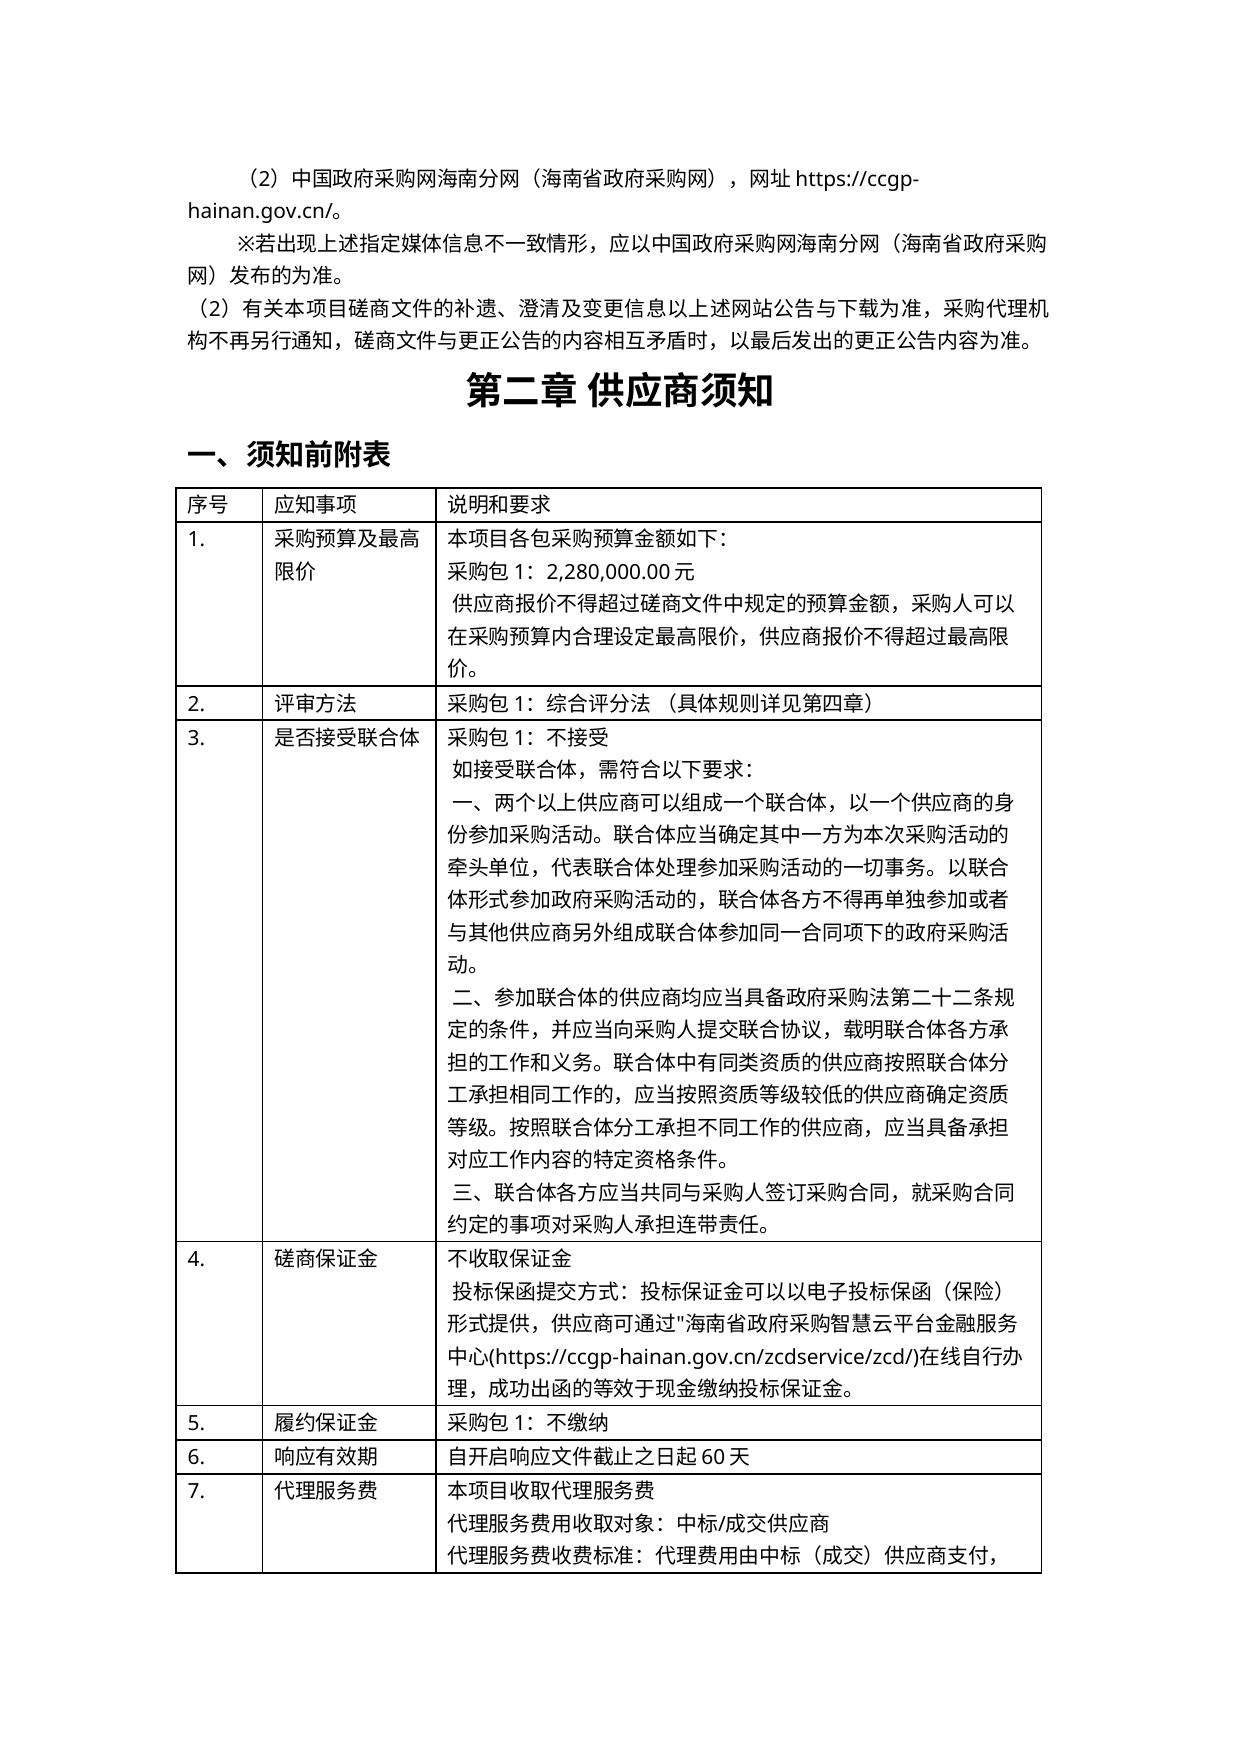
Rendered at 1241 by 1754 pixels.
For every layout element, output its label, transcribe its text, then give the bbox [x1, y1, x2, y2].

text 一、须知前附表 [187, 422, 1053, 487]
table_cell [437, 1475, 1041, 1572]
table_header 说明和要求 [437, 489, 1041, 521]
table_cell 履约保证金 [263, 1406, 435, 1439]
table_cell 采购包1：综合评分法 （具体规则详见第四章） [437, 687, 1041, 719]
text （2）中国政府采购网海南分网（海南省政府采购网），网址https://ccgp-hainan.gov.cn/。 [187, 162, 1053, 227]
table_cell 5. [177, 1406, 262, 1439]
text （2）有关本项目磋商文件的补遗、澄清及变更信息以上述网站公告与下载为准，采购代理机构不再另行通知，磋商文件与更正公告的内容相互矛盾时，以最后发出的更正公告内容为准。 [187, 292, 1053, 357]
table_cell 采购预算及最高限价 [263, 523, 435, 685]
text 第二章 供应商须知 [187, 357, 1053, 422]
table_cell 响应有效期 [263, 1441, 435, 1473]
table_cell 采购包1：不接受 如接受联合体，需符合以下要求： 一、两个以上供应商可以组成一个联合体，以一个供应商的身份参加采购活动。联合体应当确定其中一方为本次采购活动的牵头单位，代表联合体处理参加采购活动的一切事务。以联合体形式参加政府采购活动的，联合体各方不得再单独参加或者与其他供应商另外组成联合体参加同一合同项下的政府采购活动。 二、参加联合体的供应商均应当具备政府采购法第二十二条规定的条件，并应当向采购人提交联合协议，载明联合体各方承担的工作和义务。联合体中有同类资质的供应商按照联合体分工承担相同工作的，应当按照资质等级较低的供应商确定资质等级。按照联合体分工承担不同工作的供应商，应当具备承担对应工作内容的特定资格条件。 三、联合体各方应当共同与采购人签订采购合同，就采购合同约定的事项对采购人承担连带责任。 [437, 721, 1041, 1241]
table_cell 本项目各包采购预算金额如下： 采购包1：2,280,000.00元 供应商报价不得超过磋商文件中规定的预算金额，采购人可以在采购预算内合理设定最高限价，供应商报价不得超过最高限价。 [437, 523, 1041, 685]
table_cell 4. [177, 1242, 262, 1405]
table_cell 采购包1：不缴纳 [437, 1406, 1041, 1439]
table_cell 6. [177, 1441, 262, 1473]
text ※若出现上述指定媒体信息不一致情形，应以中国政府采购网海南分网（海南省政府采购网）发布的为准。 [187, 227, 1053, 292]
table_cell 是否接受联合体 [263, 721, 435, 1241]
table_header 序号 [177, 489, 262, 521]
table_cell 自开启响应文件截止之日起60天 [437, 1441, 1041, 1473]
table_cell 磋商保证金 [263, 1242, 435, 1405]
table_cell 1. [177, 523, 262, 685]
table_header 应知事项 [263, 489, 435, 521]
table_cell 评审方法 [263, 687, 435, 719]
table_cell 不收取保证金 投标保函提交方式：投标保证金可以以电子投标保函（保险）形式提供，供应商可通过"海南省政府采购智慧云平台金融服务中心(https://ccgp-hainan.gov.cn/zcdservice/zcd/)在线自行办理，成功出函的等效于现金缴纳投标保证金。 [437, 1242, 1041, 1405]
table_cell 3. [177, 721, 262, 1241]
table_cell 2. [177, 687, 262, 719]
table_cell 代理服务费 [263, 1475, 435, 1572]
table_cell 7. [177, 1475, 262, 1572]
